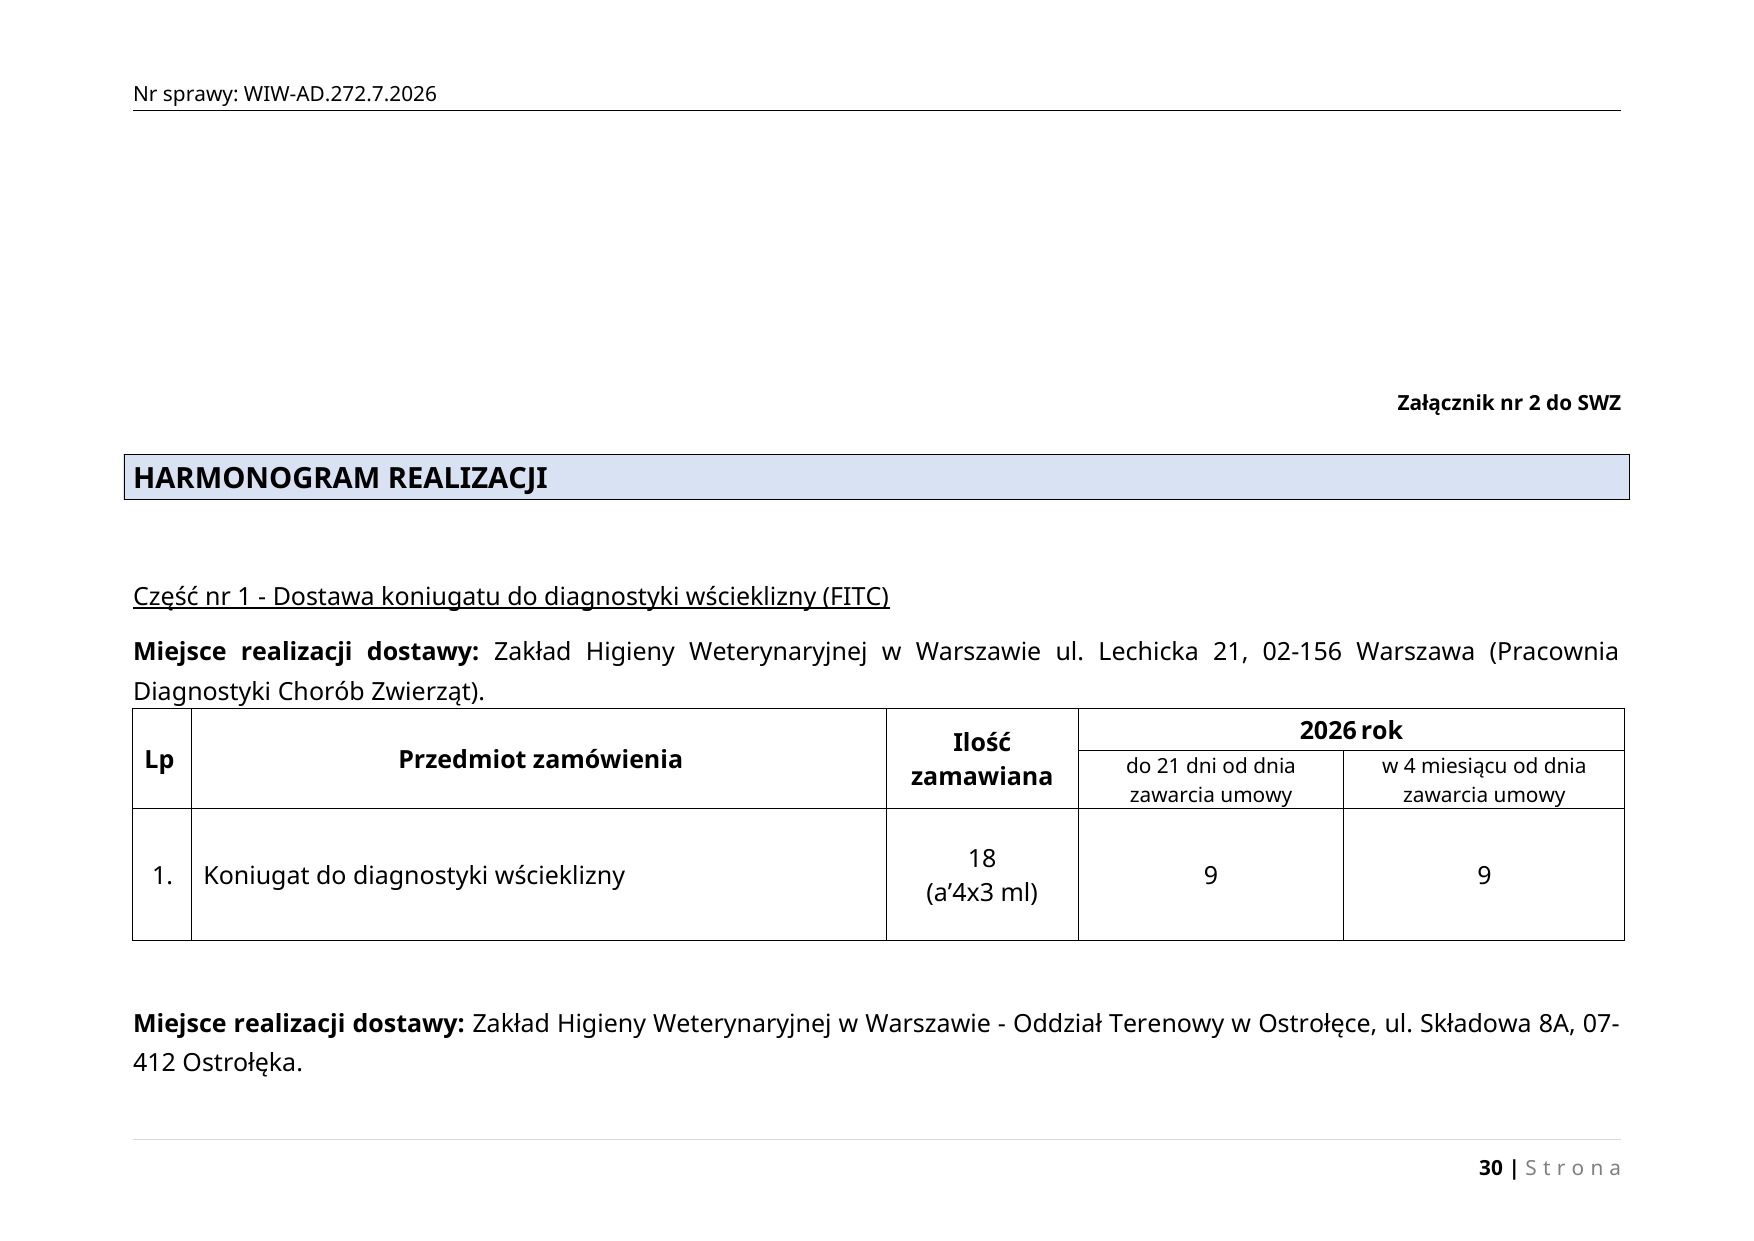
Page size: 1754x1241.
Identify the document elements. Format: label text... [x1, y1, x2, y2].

table_header 2026 rok [1079, 709, 1624, 750]
table_cell w 4 miesiącu od dnia zawarcia umowy [1344, 751, 1624, 808]
table_header Lp [133, 709, 191, 808]
table_cell Koniugat do diagnostyki wścieklizny [192, 809, 886, 940]
text Załącznik nr 2 do SWZ [133, 388, 1621, 416]
table_cell do 21 dni od dnia zawarcia umowy [1079, 751, 1343, 808]
table_cell 1. [133, 809, 191, 940]
text Część nr 1 - Dostawa koniugatu do diagnostyki wścieklizny (FITC) [133, 578, 1621, 612]
table_cell 18 (a’4x3 ml) [887, 809, 1078, 940]
table_header Ilość zamawiana [887, 709, 1078, 808]
text Miejsce realizacji dostawy: Zakład Higieny Weterynaryjnej w Warszawie ul. Lechicka 21, 02-156 Warszawa (Pracownia Diagnostyki Chorób Zwierząt). [133, 628, 1621, 708]
text Miejsce realizacji dostawy: Zakład Higieny Weterynaryjnej w Warszawie - Oddział Terenowy w Ostrołęce, ul. Składowa 8A, 07-412 Ostrołęka. [133, 1000, 1621, 1079]
text HARMONOGRAM REALIZACJI [125, 455, 1629, 499]
table_cell 9 [1079, 809, 1343, 940]
table_cell 9 [1344, 809, 1624, 940]
table_header Przedmiot zamówienia [192, 709, 886, 808]
